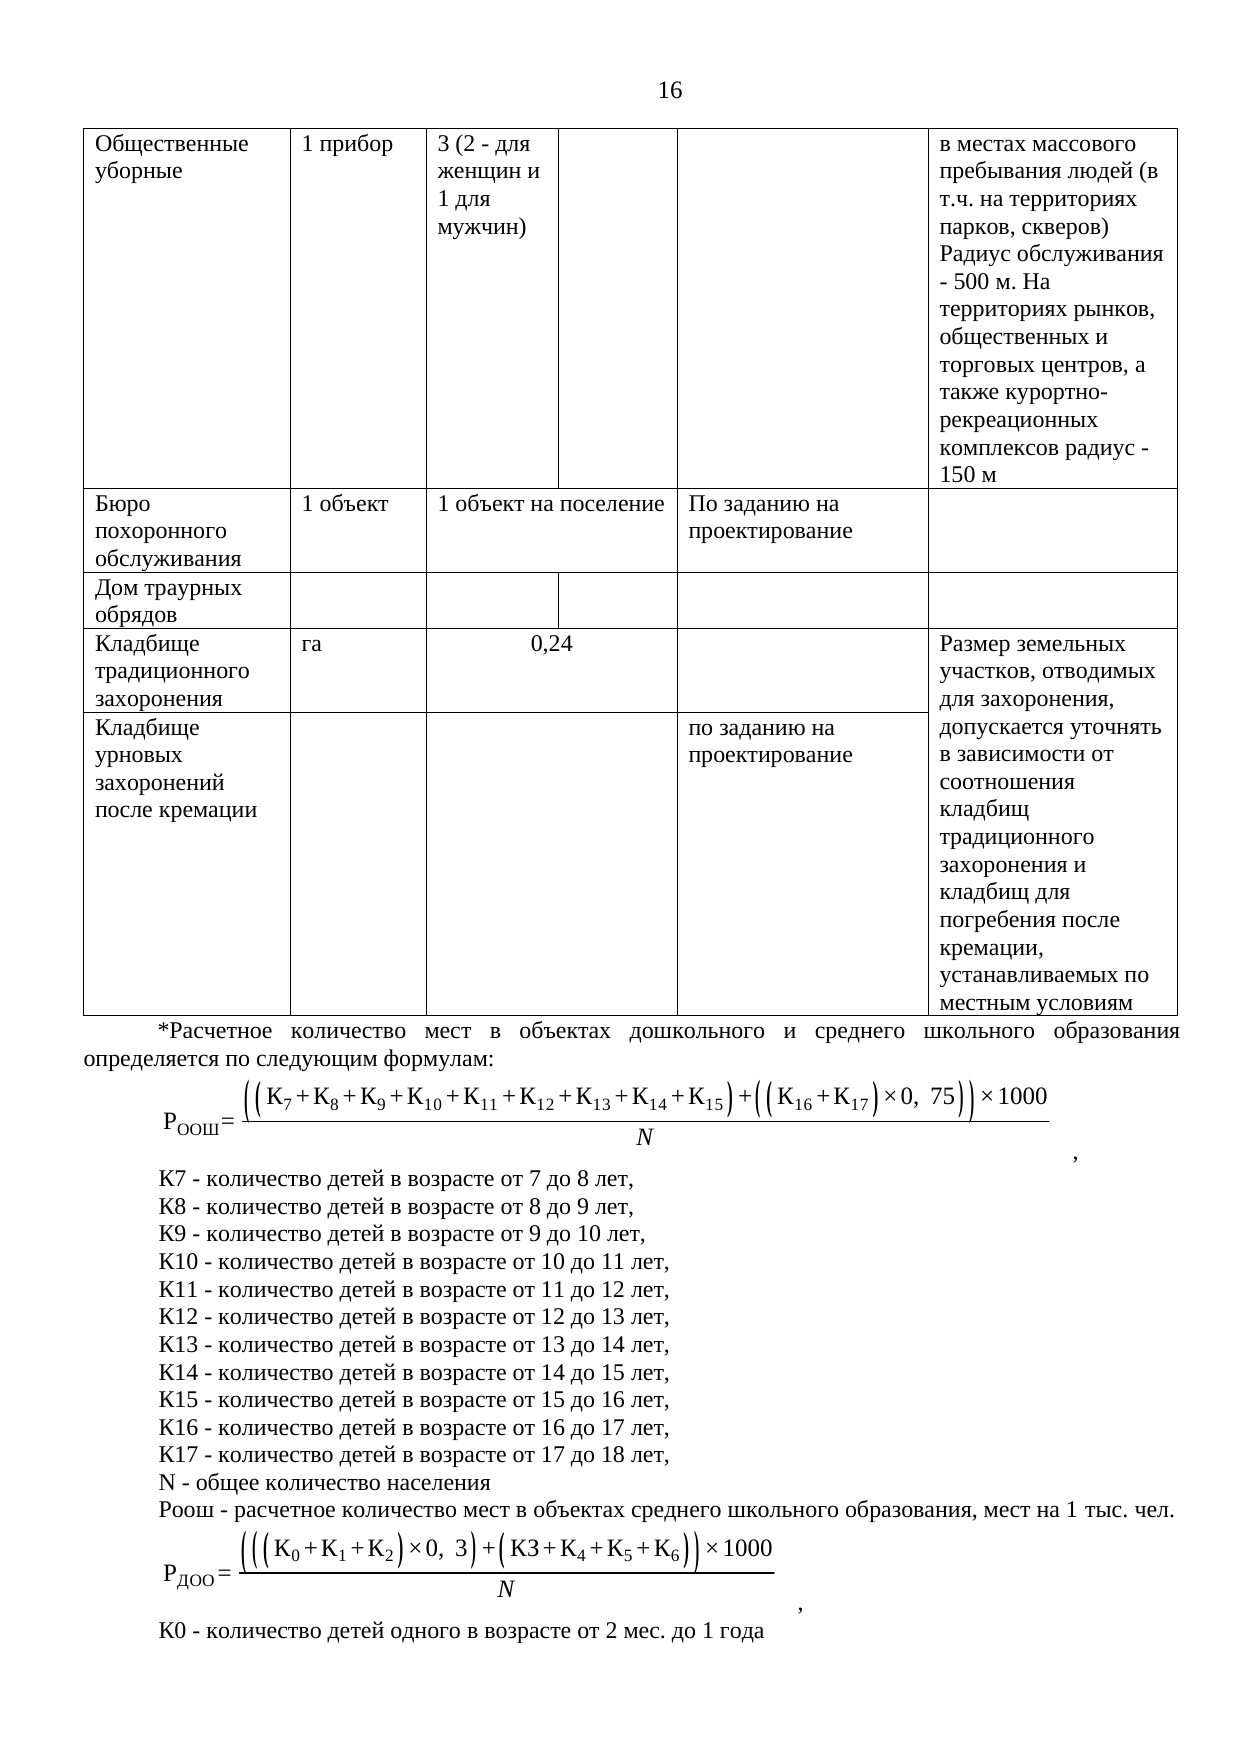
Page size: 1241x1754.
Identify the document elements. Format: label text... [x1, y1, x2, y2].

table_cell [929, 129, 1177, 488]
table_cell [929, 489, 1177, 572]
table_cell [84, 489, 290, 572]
text N - общее количество населения [83, 1468, 1181, 1496]
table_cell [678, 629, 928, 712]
text К10 - количество детей в возрасте от 10 до 11 лет, [83, 1247, 1181, 1275]
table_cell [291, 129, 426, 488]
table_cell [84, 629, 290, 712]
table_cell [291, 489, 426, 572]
text К7 - количество детей в возрасте от 7 до 8 лет, [83, 1164, 1181, 1192]
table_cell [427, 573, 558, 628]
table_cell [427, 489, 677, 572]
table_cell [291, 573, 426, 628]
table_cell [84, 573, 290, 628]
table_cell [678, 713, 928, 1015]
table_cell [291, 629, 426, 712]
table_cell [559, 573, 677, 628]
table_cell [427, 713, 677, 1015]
text К11 - количество детей в возрасте от 11 до 12 лет, [83, 1275, 1181, 1302]
text К9 - количество детей в возрасте от 9 до 10 лет, [83, 1219, 1181, 1247]
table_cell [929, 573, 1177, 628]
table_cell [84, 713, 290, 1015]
text К14 - количество детей в возрасте от 14 до 15 лет, [83, 1357, 1181, 1385]
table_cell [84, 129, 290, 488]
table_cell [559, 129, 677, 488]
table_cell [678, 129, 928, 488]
text К8 - количество детей в возрасте от 8 до 9 лет, [83, 1192, 1181, 1219]
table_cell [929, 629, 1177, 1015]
text *Расчетное количество мест в объектах дошкольного и среднего школьного образования определяется по следующим формулам: [83, 1016, 1181, 1072]
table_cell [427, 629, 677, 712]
text К0 - количество детей одного в возрасте от 2 мес. до 1 года [83, 1616, 1181, 1643]
text К16 - количество детей в возрасте от 16 до 17 лет, [83, 1413, 1181, 1440]
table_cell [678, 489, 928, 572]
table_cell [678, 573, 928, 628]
text К12 - количество детей в возрасте от 12 до 13 лет, [83, 1302, 1181, 1330]
text К17 - количество детей в возрасте от 17 до 18 лет, [83, 1440, 1181, 1468]
text К15 - количество детей в возрасте от 15 до 16 лет, [83, 1385, 1181, 1413]
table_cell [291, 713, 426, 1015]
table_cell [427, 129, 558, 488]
text Роош - расчетное количество мест в объектах среднего школьного образования, мест на 1 тыс. чел. [83, 1496, 1181, 1523]
text К13 - количество детей в возрасте от 13 до 14 лет, [83, 1330, 1181, 1357]
text , [83, 1523, 1181, 1616]
text , [83, 1072, 1181, 1164]
